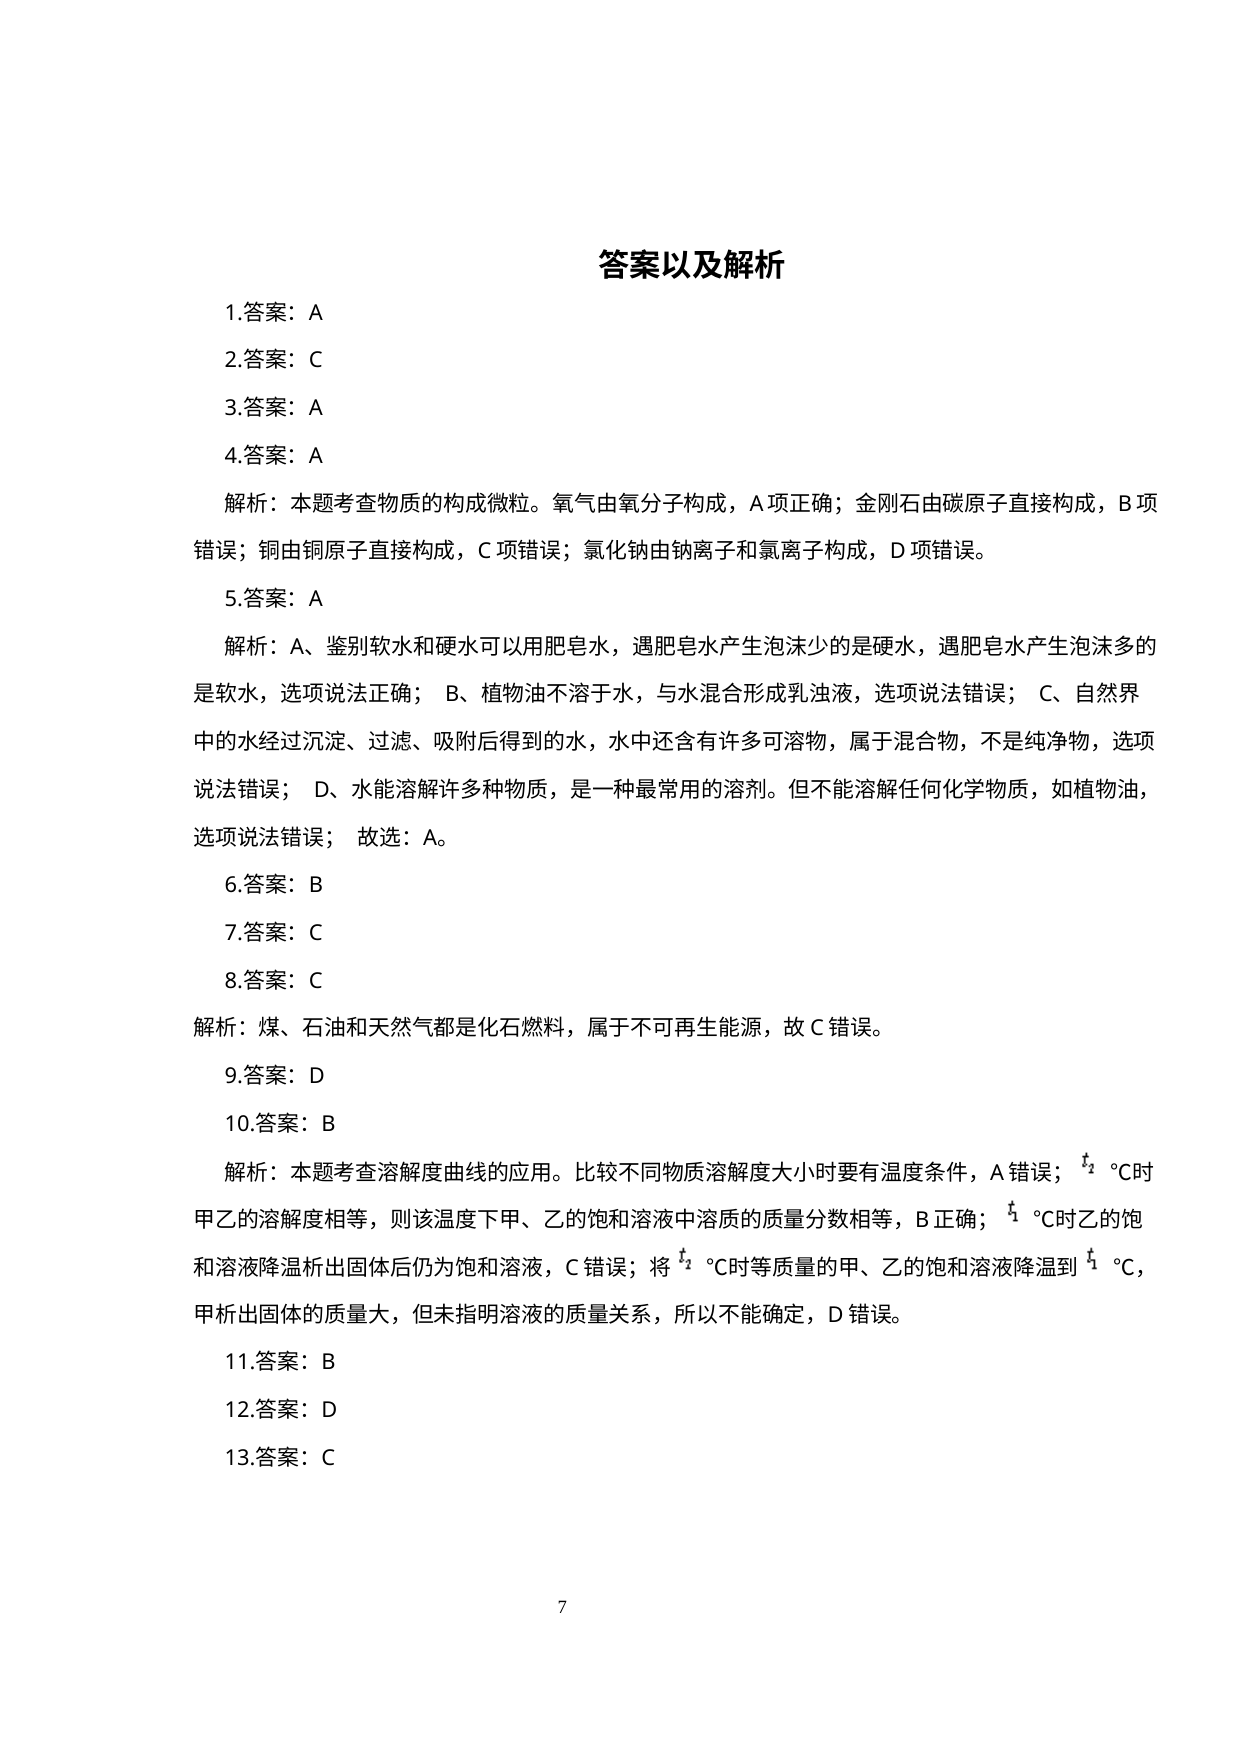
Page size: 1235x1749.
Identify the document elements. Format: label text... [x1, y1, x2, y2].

picture [1073, 1145, 1110, 1180]
text 9.答案：D [193, 1050, 1159, 1098]
text 4.答案：A [193, 430, 1159, 478]
picture [999, 1193, 1034, 1228]
text 解析：本题考查溶解度曲线的应用。比较不同物质溶解度大小时要有温度条件，A错误；℃时甲乙的溶解度相等，则该温度下甲、乙的饱和溶液中溶质的质量分数相等，B正确；℃时乙的饱和溶液降温析出固体后仍为饱和溶液，C错误；将℃时等质量的甲、乙的饱和溶液降温到℃，甲析出固体的质量大，但未指明溶液的质量关系，所以不能确定，D错误。 [193, 1146, 1159, 1336]
text 13.答案：C [193, 1432, 1159, 1479]
text 7.答案：C [193, 907, 1159, 955]
text 8.答案：C 解析：煤、石油和天然气都是化石燃料，属于不可再生能源，故C错误。 [193, 955, 1159, 1050]
text 10.答案：B [193, 1098, 1159, 1146]
picture [1078, 1241, 1113, 1276]
text 6.答案：B [193, 859, 1159, 907]
picture [670, 1241, 707, 1276]
text 3.答案：A [193, 382, 1159, 430]
text 2.答案：C [193, 334, 1159, 382]
text 解析：本题考查物质的构成微粒。氧气由氧分子构成，A项正确；金刚石由碳原子直接构成，B项错误；铜由铜原子直接构成，C项错误；氯化钠由钠离子和氯离子构成，D项错误。 [193, 478, 1159, 573]
text 12.答案：D [193, 1384, 1159, 1432]
text 11.答案：B [193, 1336, 1159, 1384]
text 答案以及解析 [193, 239, 1159, 287]
text 5.答案：A [193, 573, 1159, 621]
text 解析：A、鉴别软水和硬水可以用肥皂水，遇肥皂水产生泡沫少的是硬水，遇肥皂水产生泡沫多的是软水，选项说法正确； B、植物油不溶于水，与水混合形成乳浊液，选项说法错误； C、自然界中的水经过沉淀、过滤、吸附后得到的水，水中还含有许多可溶物，属于混合物，不是纯净物，选项说法错误； D、水能溶解许多种物质，是一种最常用的溶剂。但不能溶解任何化学物质，如植物油，选项说法错误； 故选：A。 [193, 621, 1159, 859]
text 1.答案：A [193, 287, 1159, 334]
